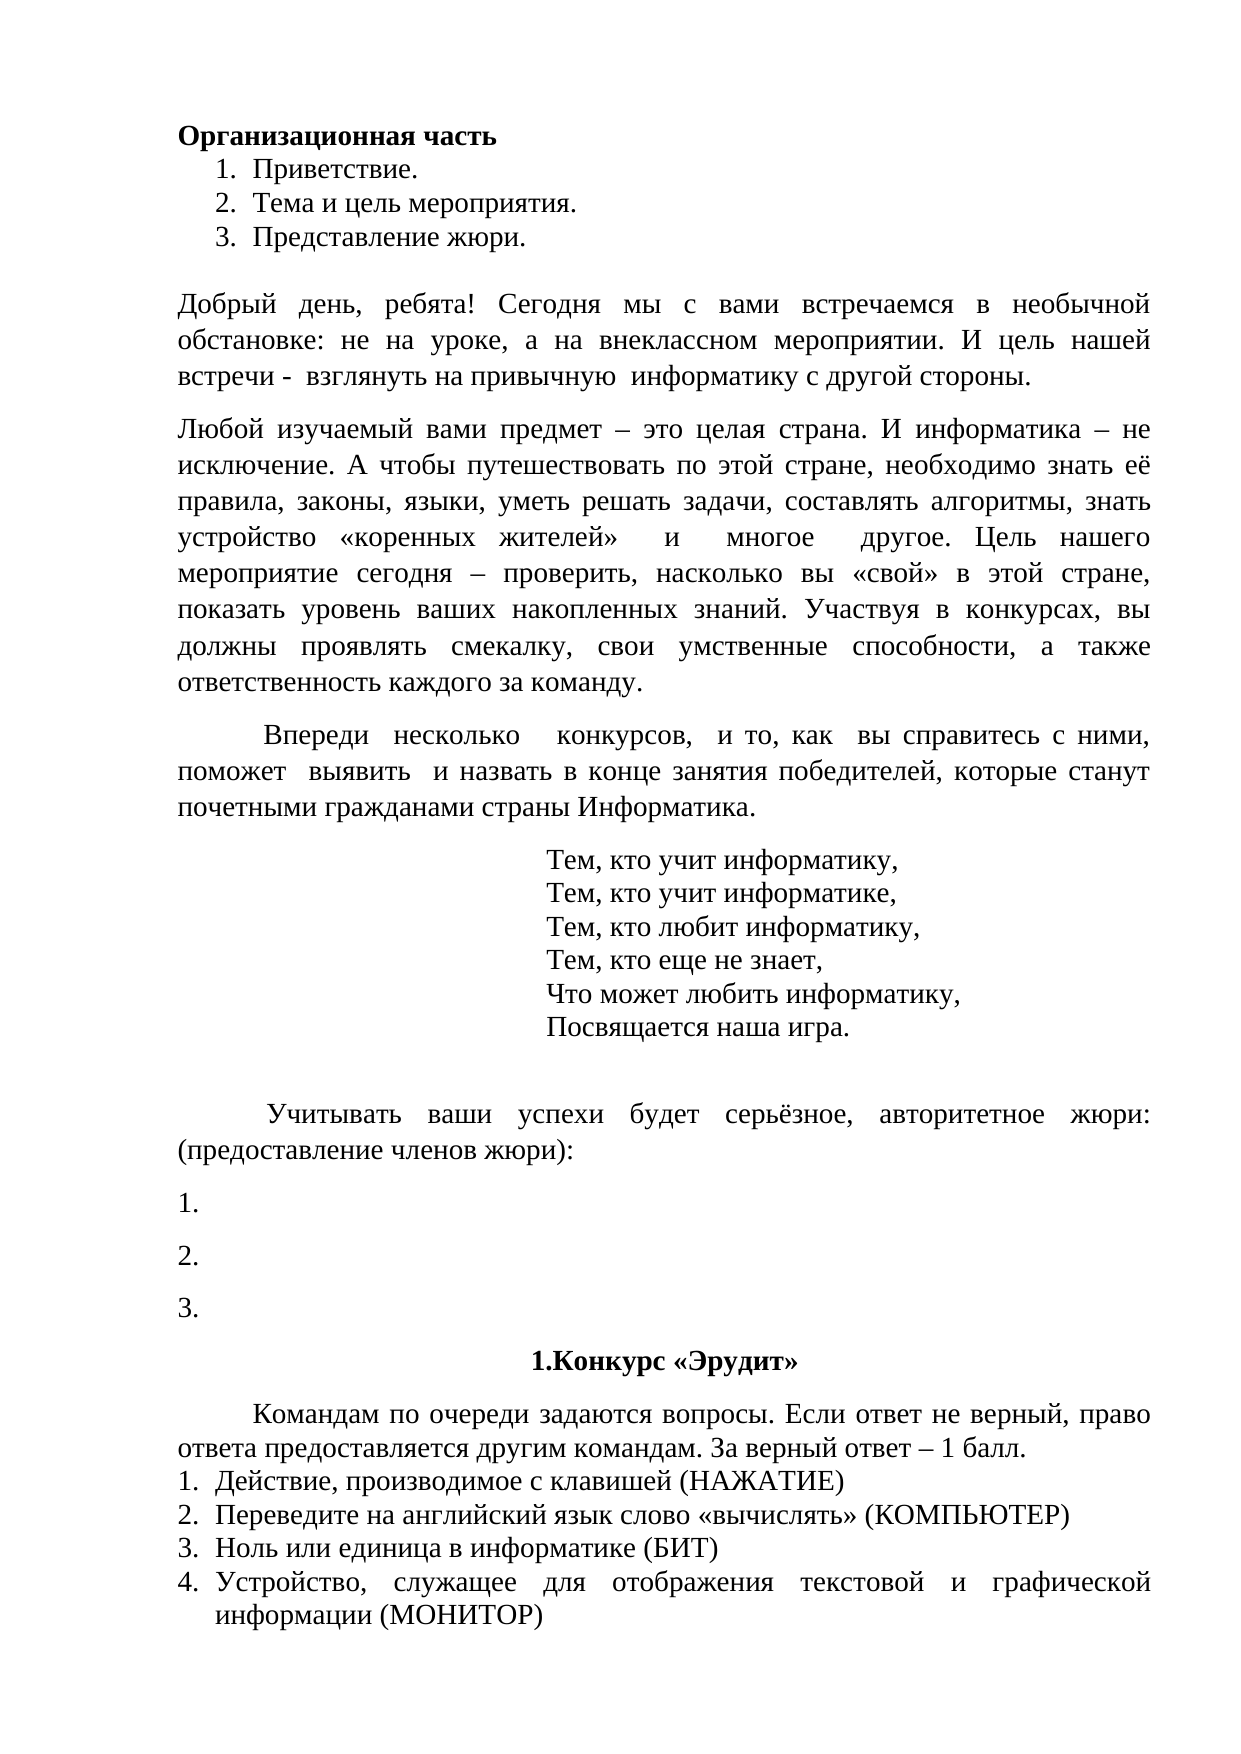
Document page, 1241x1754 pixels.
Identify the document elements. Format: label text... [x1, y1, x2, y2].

text Впереди несколько конкурсов, и то, как вы справитесь с ними, поможет выявить и назвать в конце занятия победителей, которые станут почетными гражданами страны Информатика. [177, 717, 1152, 823]
list Ноль или единица в информатике (БИТ) [177, 1530, 1152, 1564]
list Устройство, служащее для отображения текстовой и графической информации (МОНИТОР) [177, 1564, 1152, 1631]
list Представление жюри. [215, 219, 1152, 252]
text Учитывать ваши успехи будет серьёзное, авторитетное жюри: (предоставление членов жюри): [177, 1096, 1152, 1166]
text 3. [177, 1291, 1152, 1324]
text Организационная часть [177, 118, 1152, 152]
list Переведите на английский язык слово «вычислять» (КОМПЬЮТЕР) [177, 1497, 1152, 1530]
text Что может любить информатику, [546, 976, 1152, 1009]
text Добрый день, ребята! Сегодня мы с вами встречаемся в необычной обстановке: не на уроке, а на внеклассном мероприятии. И цель нашей встречи - взглянуть на привычную информатику с другой стороны. [177, 286, 1152, 392]
text Командам по очереди задаются вопросы. Если ответ не верный, право ответа предоставляется другим командам. За верный ответ – 1 балл. [177, 1396, 1152, 1463]
text 1. [177, 1185, 1152, 1218]
list Приветствие. [215, 152, 1152, 185]
text 1.Конкурс «Эрудит» [177, 1343, 1152, 1377]
list Действие, производимое с клавишей (НАЖАТИЕ) [177, 1463, 1152, 1497]
text Тем, кто любит информатику, [546, 909, 1152, 942]
text Тем, кто учит информатику, [546, 842, 1152, 875]
list Тема и цель мероприятия. [215, 185, 1152, 219]
text Посвящается наша игра. [546, 1009, 1152, 1043]
text Тем, кто учит информатике, [546, 875, 1152, 909]
text 2. [177, 1238, 1152, 1271]
text Тем, кто еще не знает, [546, 942, 1152, 976]
text Любой изучаемый вами предмет – это целая страна. И информатика – не исключение. А чтобы путешествовать по этой стране, необходимо знать её правила, законы, языки, уметь решать задачи, составлять алгоритмы, знать устройство «коренных жителей» и многое другое. Цель нашего мероприятие сегодня – проверить, насколько вы «свой» в этой стране, показать уровень ваших накопленных знаний. Участвуя в конкурсах, вы должны проявлять смекалку, свои умственные способности, а также ответственность каждого за команду. [177, 411, 1152, 697]
